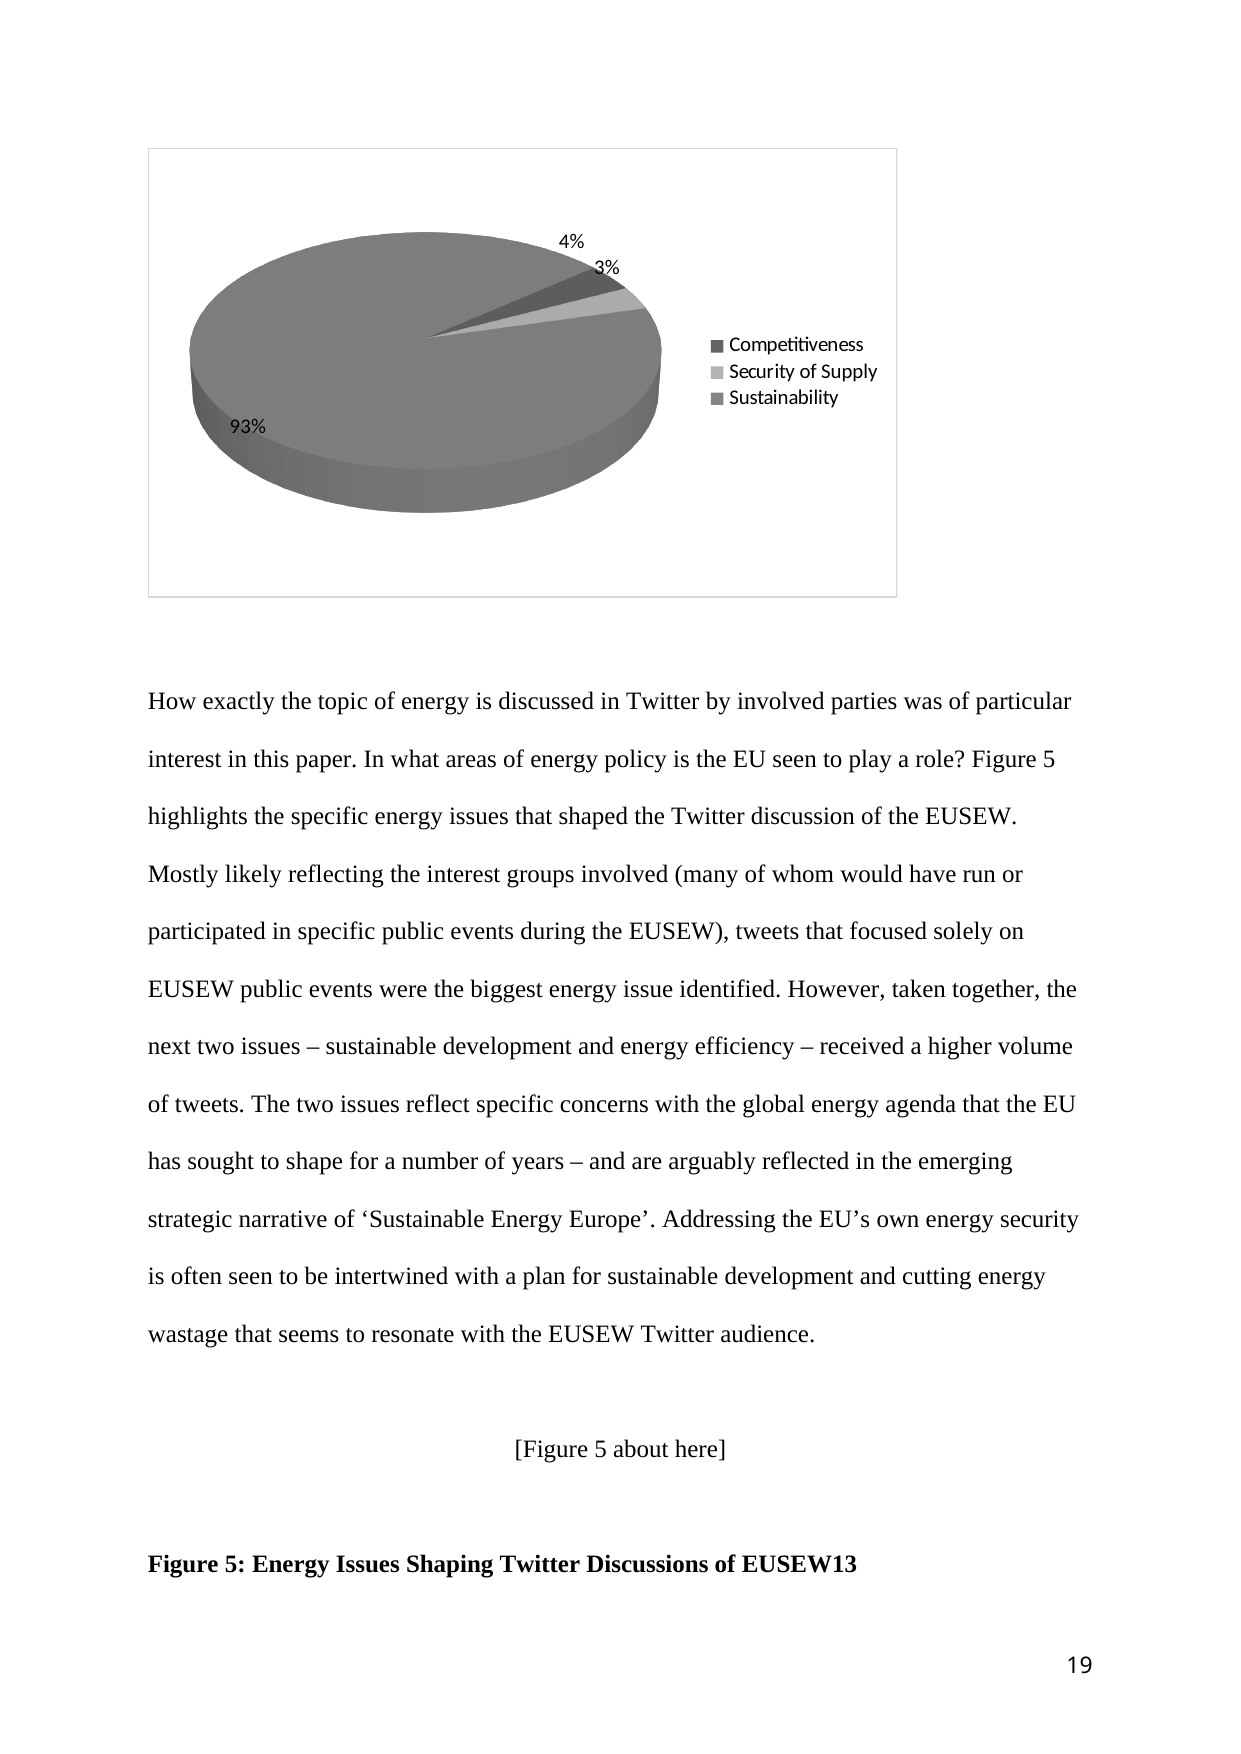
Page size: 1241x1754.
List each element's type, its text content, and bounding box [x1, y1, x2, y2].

text Figure 5: Energy Issues Shaping Twitter Discussions of EUSEW13 [148, 1549, 1093, 1578]
text [Figure 5 about here] [148, 1434, 1093, 1463]
text How exactly the topic of energy is discussed in Twitter by involved parties was of particular interest in this paper. In what areas of energy policy is the EU seen to play a role? Figure 5 highlights the specific energy issues that shaped the Twitter discussion of the EUSEW. Mostly likely reflecting the interest groups involved (many of whom would have run or participated in specific public events during the EUSEW), tweets that focused solely on EUSEW public events were the biggest energy issue identified. However, taken together, the next two issues – sustainable development and energy efficiency – received a higher volume of tweets. The two issues reflect specific concerns with the global energy agenda that the EU has sought to shape for a number of years – and are arguably reflected in the emerging strategic narrative of ‘Sustainable Energy Europe’. Addressing the EU’s own energy security is often seen to be intertwined with a plan for sustainable development and cutting energy wastage that seems to resonate with the EUSEW Twitter audience. [148, 686, 1093, 1348]
